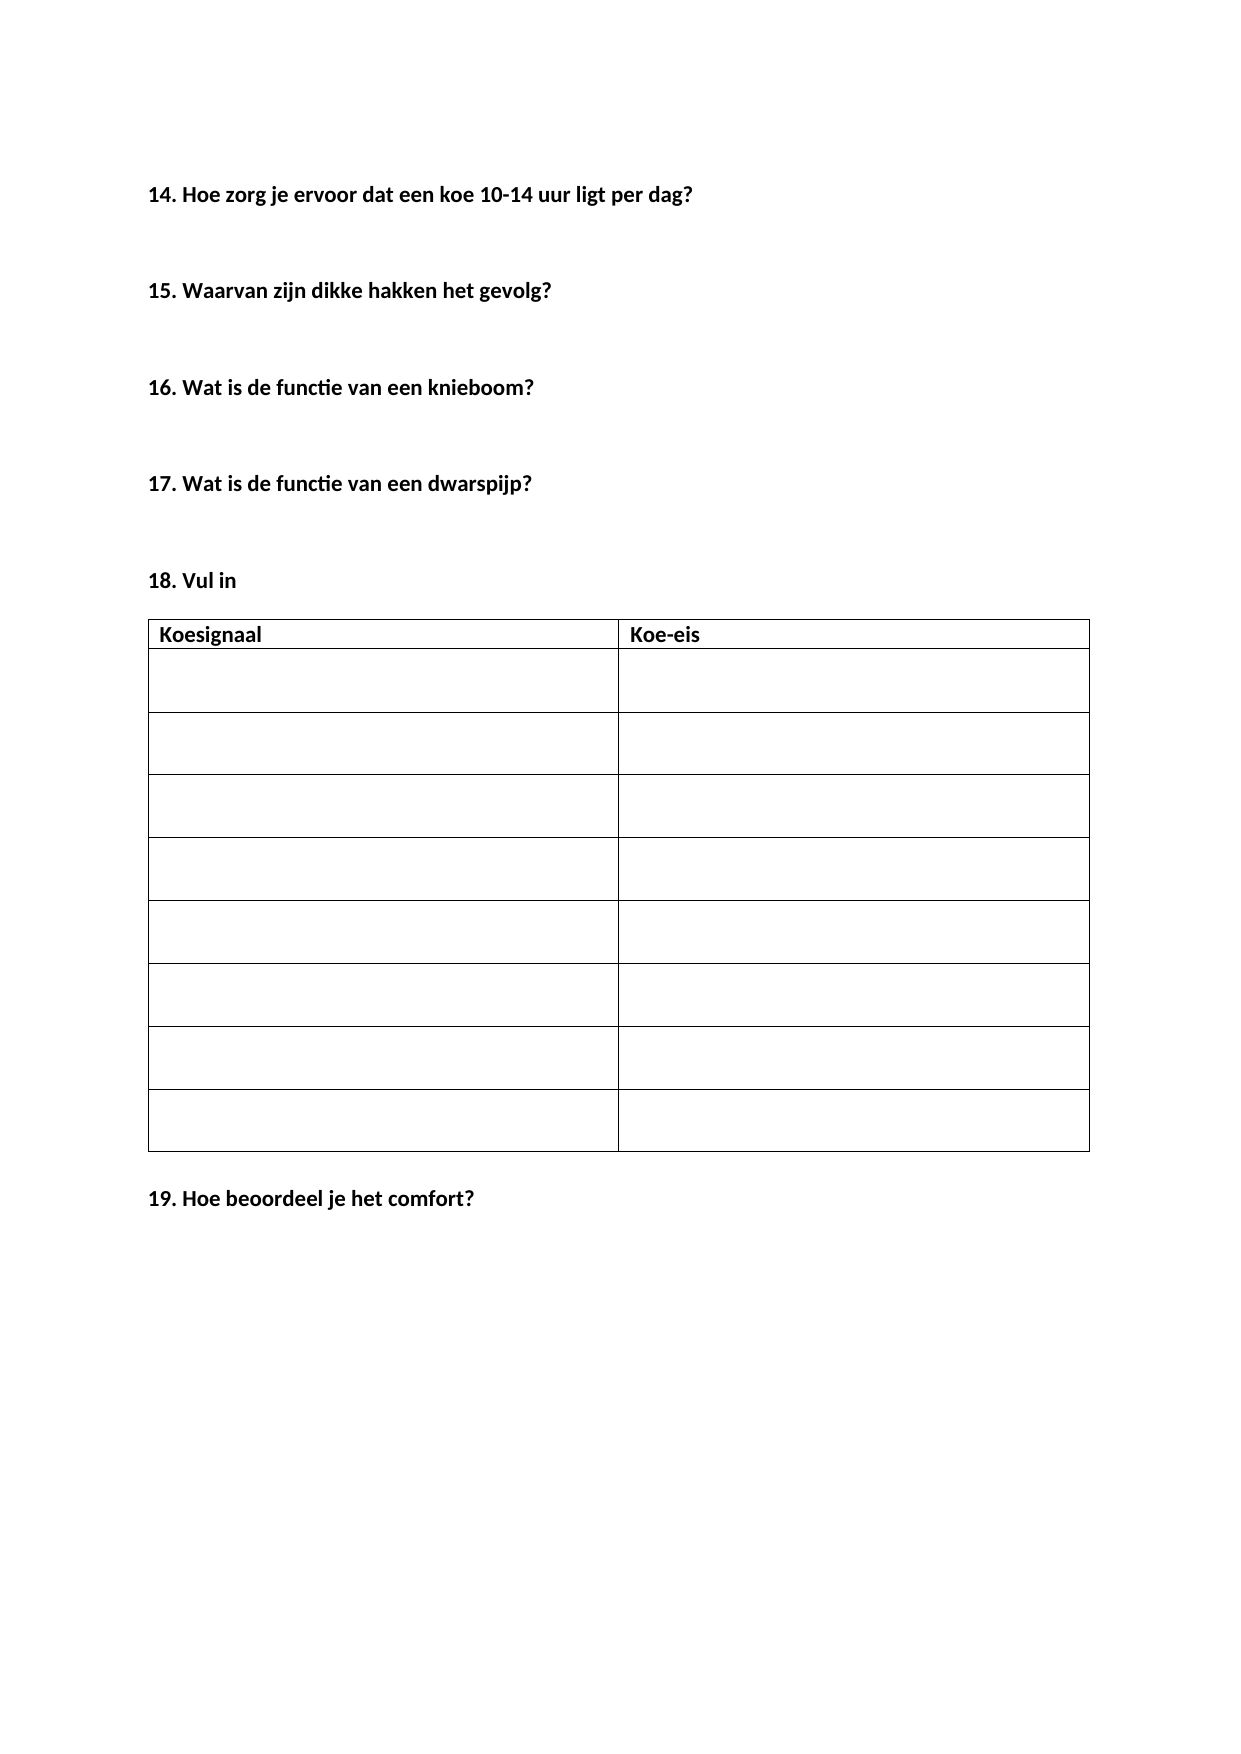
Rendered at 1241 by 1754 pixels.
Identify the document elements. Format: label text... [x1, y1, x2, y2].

table_cell [619, 1090, 1089, 1151]
table_cell [149, 1027, 618, 1088]
table_cell [619, 964, 1089, 1026]
table_cell [149, 775, 618, 837]
table_cell [149, 964, 618, 1026]
table_cell [619, 713, 1089, 774]
table_cell [619, 775, 1089, 837]
table_cell [149, 901, 618, 963]
table_cell [619, 901, 1089, 963]
table_cell [149, 713, 618, 774]
table_cell [149, 649, 618, 712]
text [148, 148, 1093, 594]
table_header Koe-eis [619, 620, 1089, 648]
table_cell [619, 838, 1089, 900]
text 19. Hoe beoordeel je het comfort? [148, 1152, 1093, 1245]
table_cell [149, 1090, 618, 1151]
table_header Koesignaal [149, 620, 618, 648]
table_cell [619, 1027, 1089, 1088]
table_cell [149, 838, 618, 900]
table_cell [619, 649, 1089, 712]
